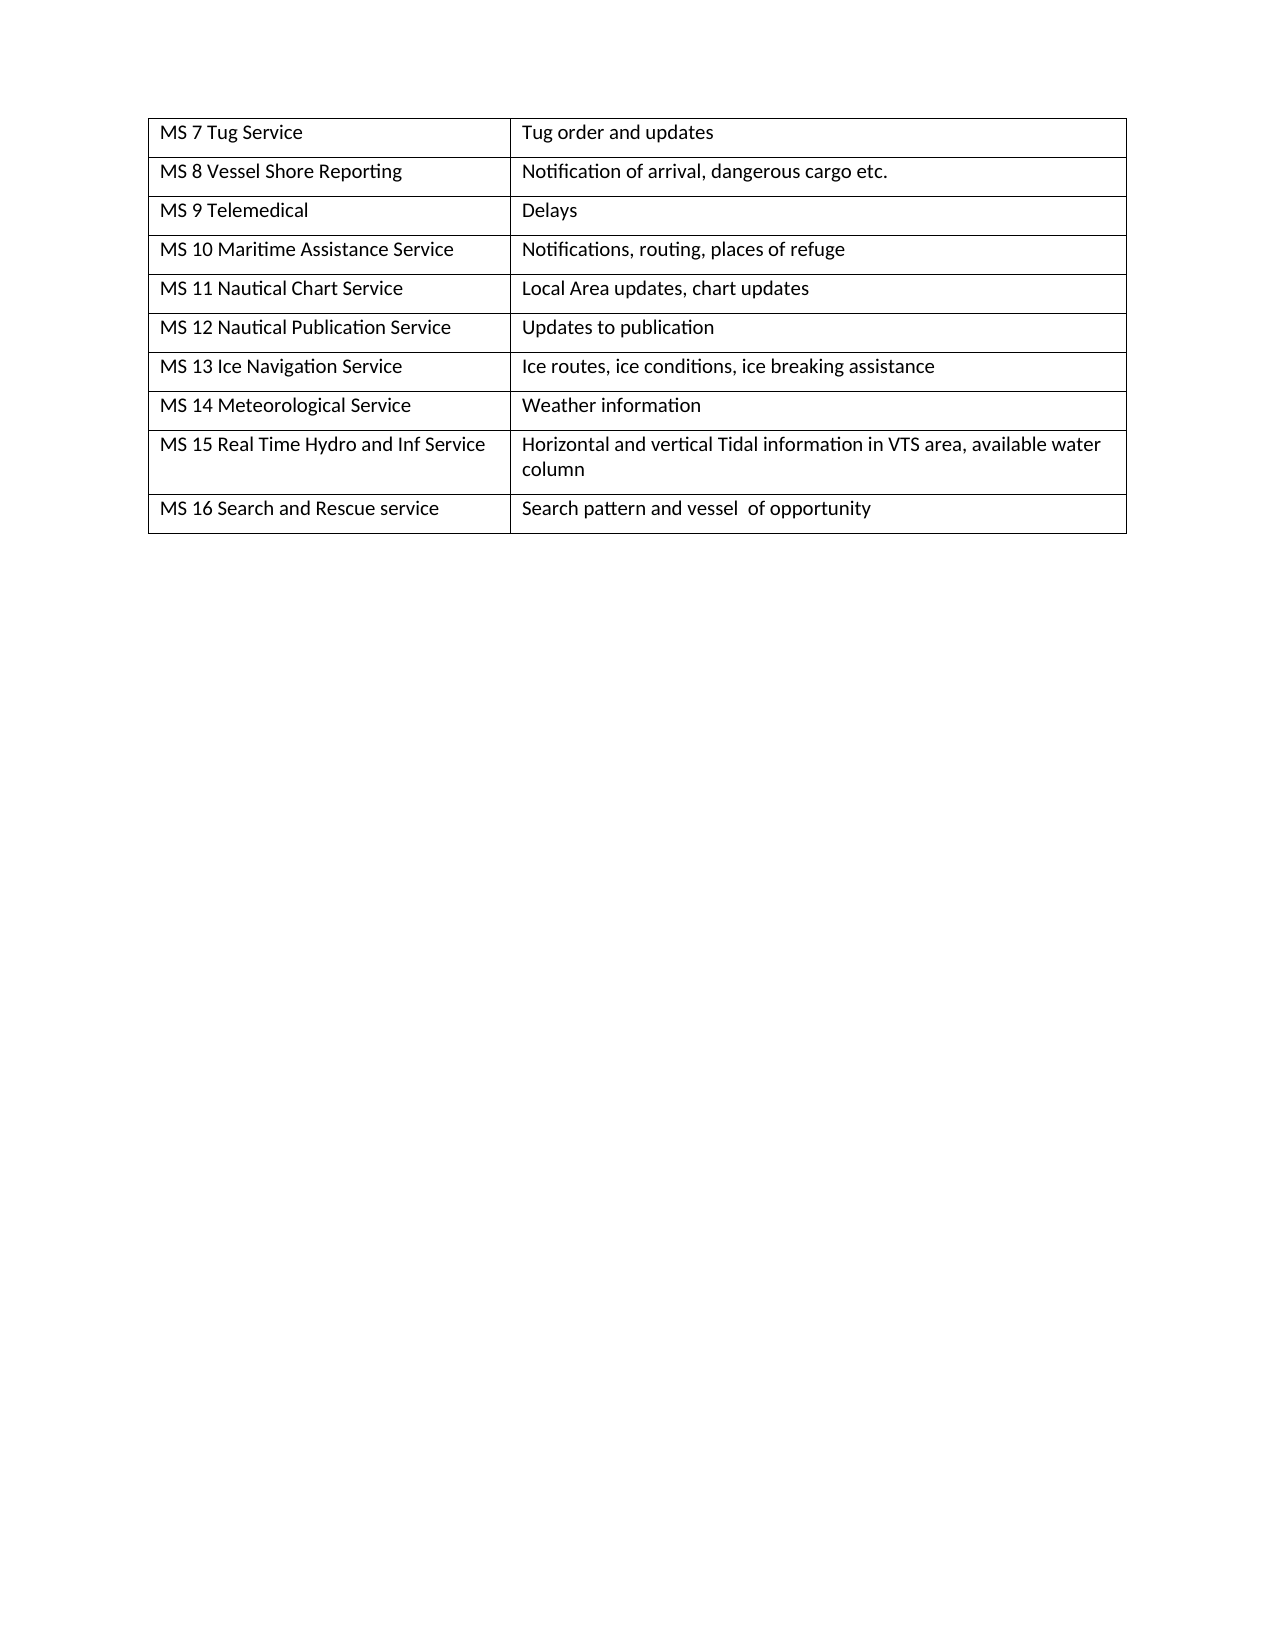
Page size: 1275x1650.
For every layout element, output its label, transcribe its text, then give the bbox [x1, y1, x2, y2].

table_cell MS 11 Nautical Chart Service [149, 275, 510, 313]
table_cell Horizontal and vertical Tidal information in VTS area, available water column [511, 431, 1126, 494]
table_cell Search pattern and vessel of opportunity [511, 495, 1126, 533]
table_cell MS 15 Real Time Hydro and Inf Service [149, 431, 510, 494]
table_cell Notification of arrival, dangerous cargo etc. [511, 158, 1126, 196]
table_cell MS 12 Nautical Publication Service [149, 314, 510, 352]
table_cell Local Area updates, chart updates [511, 275, 1126, 313]
table_cell Notifications, routing, places of refuge [511, 236, 1126, 274]
table_cell Weather information [511, 392, 1126, 430]
table_cell MS 7 Tug Service [149, 119, 510, 157]
table_cell MS 13 Ice Navigation Service [149, 353, 510, 391]
table_cell Delays [511, 197, 1126, 235]
table_cell Tug order and updates [511, 119, 1126, 157]
table_cell MS 10 Maritime Assistance Service [149, 236, 510, 274]
table_cell MS 8 Vessel Shore Reporting [149, 158, 510, 196]
table_cell MS 16 Search and Rescue service [149, 495, 510, 533]
table_cell MS 9 Telemedical [149, 197, 510, 235]
table_cell MS 14 Meteorological Service [149, 392, 510, 430]
table_cell Updates to publication [511, 314, 1126, 352]
table_cell Ice routes, ice conditions, ice breaking assistance [511, 353, 1126, 391]
